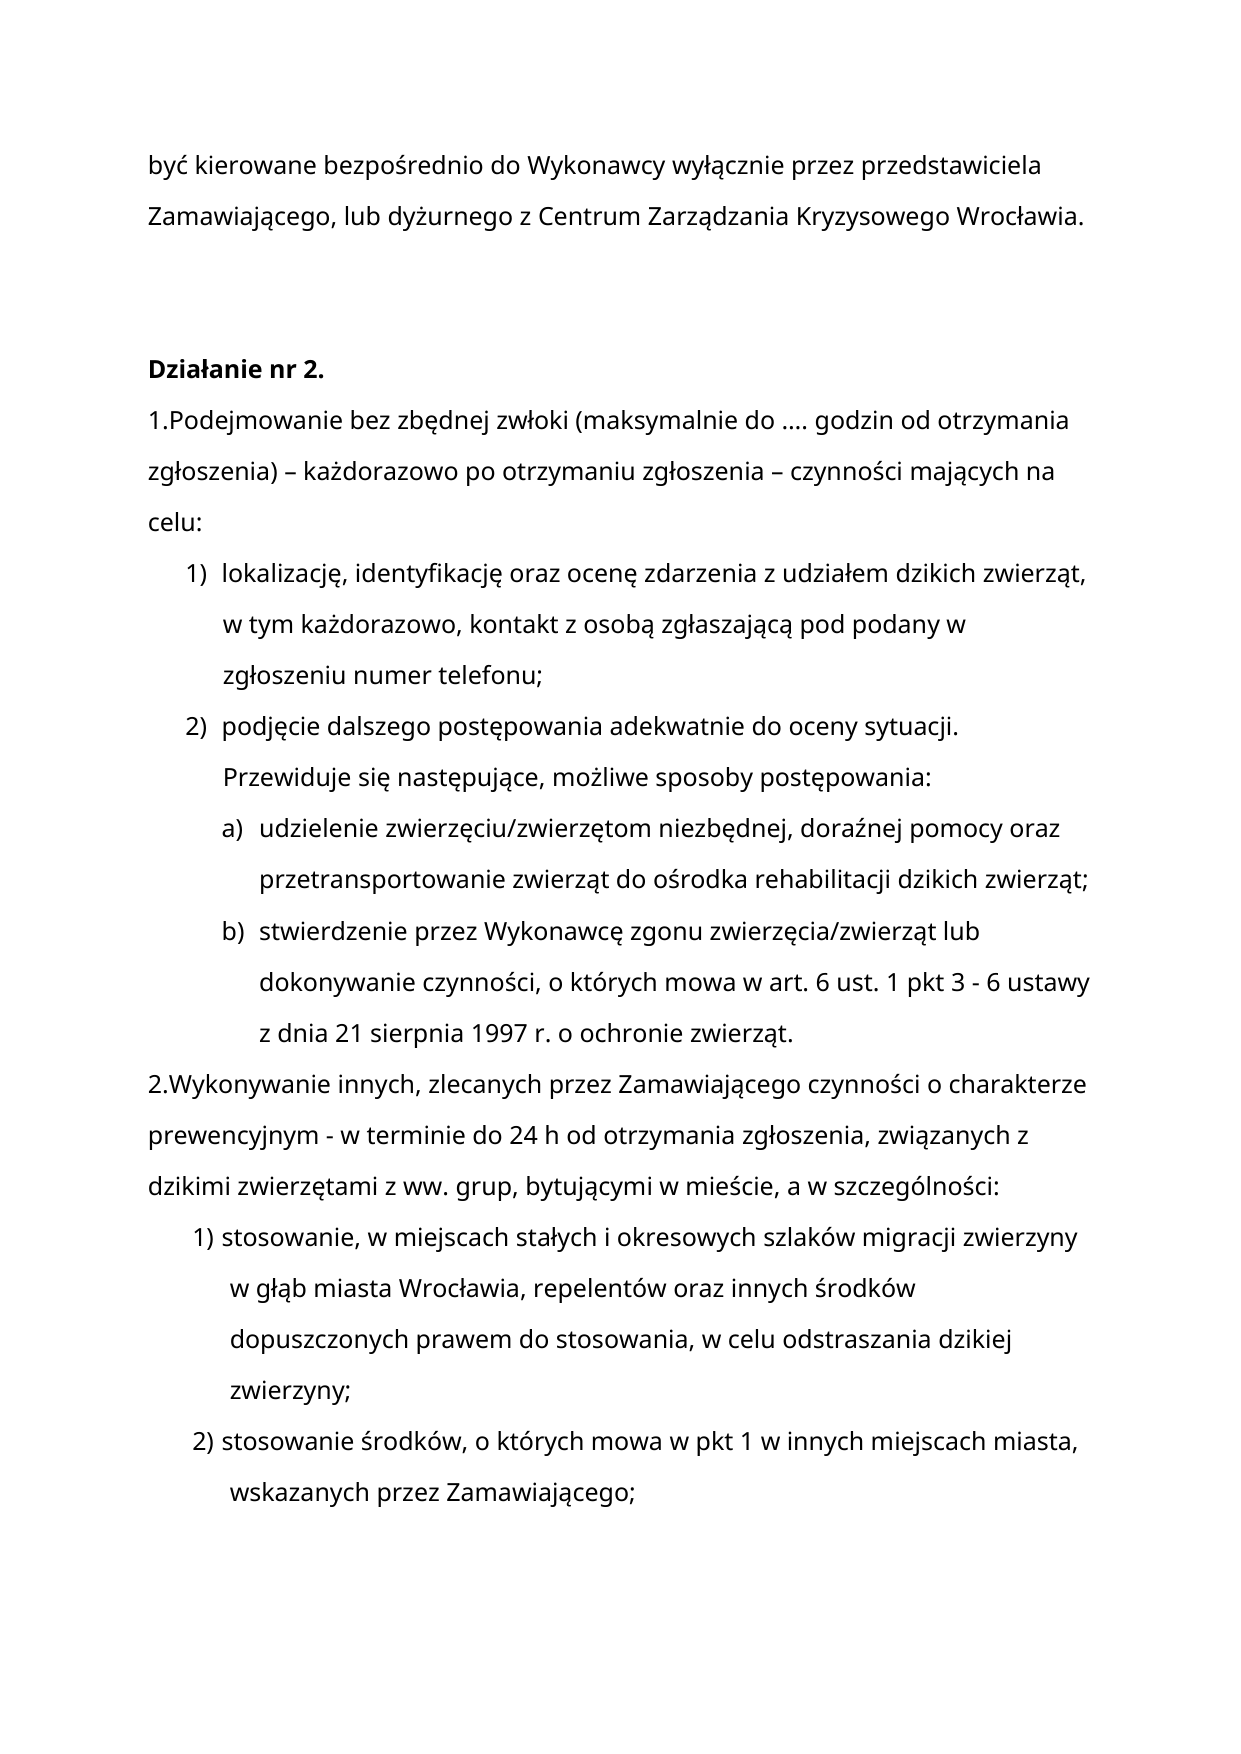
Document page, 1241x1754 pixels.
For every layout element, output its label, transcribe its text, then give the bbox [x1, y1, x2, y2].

list podjęcie dalszego postępowania adekwatnie do oceny sytuacji. Przewiduje się następujące, możliwe sposoby postępowania: [185, 709, 1093, 794]
text Działanie nr 2. [148, 250, 1093, 386]
list stosowanie środków, o których mowa w pkt 1 w innych miejscach miasta, wskazanych przez Zamawiającego; [192, 1424, 1093, 1509]
list lokalizację, identyfikację oraz ocenę zdarzenia z udziałem dzikich zwierząt, w tym każdorazowo, kontakt z osobą zgłaszającą pod podany w zgłoszeniu numer telefonu; [185, 556, 1093, 692]
text 1.Podejmowanie bez zbędnej zwłoki (maksymalnie do …. godzin od otrzymania zgłoszenia) – każdorazowo po otrzymaniu zgłoszenia – czynności mających na celu: [148, 403, 1093, 539]
list stosowanie, w miejscach stałych i okresowych szlaków migracji zwierzyny w głąb miasta Wrocławia, repelentów oraz innych środków dopuszczonych prawem do stosowania, w celu odstraszania dzikiej zwierzyny; [192, 1219, 1093, 1407]
text 2.Wykonywanie innych, zlecanych przez Zamawiającego czynności o charakterze prewencyjnym - w terminie do 24 h od otrzymania zgłoszenia, związanych z dzikimi zwierzętami z ww. grup, bytującymi w mieście, a w szczególności: [148, 1066, 1093, 1202]
list stwierdzenie przez Wykonawcę zgonu zwierzęcia/zwierząt lub dokonywanie czynności, o których mowa w art. 6 ust. 1 pkt 3 - 6 ustawy z dnia 21 sierpnia 1997 r. o ochronie zwierząt. [221, 913, 1093, 1049]
list udzielenie zwierzęciu/zwierzętom niezbędnej, doraźnej pomocy oraz przetransportowanie zwierząt do ośrodka rehabilitacji dzikich zwierząt; [221, 811, 1093, 896]
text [148, 148, 1093, 233]
